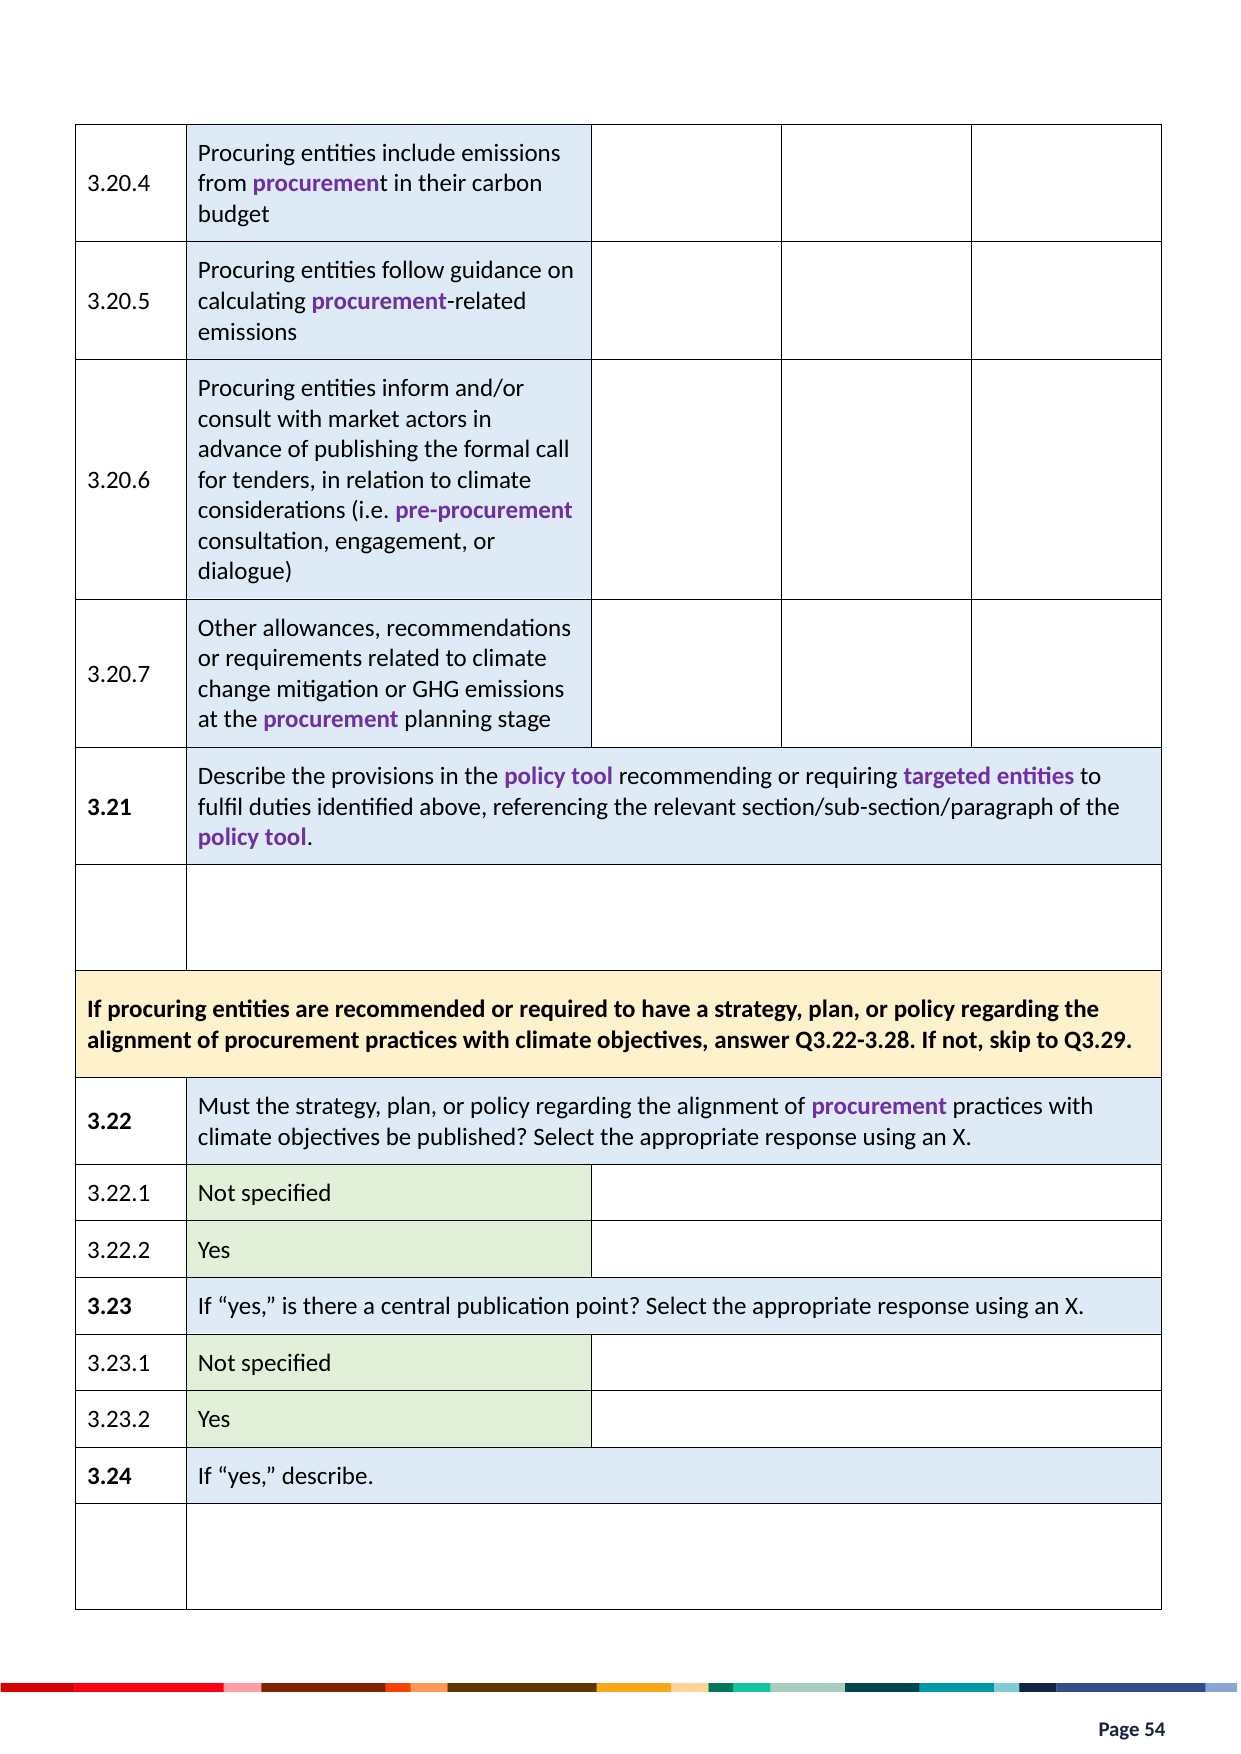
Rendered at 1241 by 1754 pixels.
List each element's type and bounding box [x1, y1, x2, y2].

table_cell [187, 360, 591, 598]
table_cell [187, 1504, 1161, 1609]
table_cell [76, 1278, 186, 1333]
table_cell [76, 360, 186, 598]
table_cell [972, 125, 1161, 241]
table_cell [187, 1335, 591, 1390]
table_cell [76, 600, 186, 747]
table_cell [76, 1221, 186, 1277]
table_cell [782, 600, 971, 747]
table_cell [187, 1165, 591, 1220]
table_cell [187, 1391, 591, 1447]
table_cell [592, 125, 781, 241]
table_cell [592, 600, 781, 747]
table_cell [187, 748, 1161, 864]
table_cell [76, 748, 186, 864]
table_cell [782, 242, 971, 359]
picture [0, 1683, 1236, 1692]
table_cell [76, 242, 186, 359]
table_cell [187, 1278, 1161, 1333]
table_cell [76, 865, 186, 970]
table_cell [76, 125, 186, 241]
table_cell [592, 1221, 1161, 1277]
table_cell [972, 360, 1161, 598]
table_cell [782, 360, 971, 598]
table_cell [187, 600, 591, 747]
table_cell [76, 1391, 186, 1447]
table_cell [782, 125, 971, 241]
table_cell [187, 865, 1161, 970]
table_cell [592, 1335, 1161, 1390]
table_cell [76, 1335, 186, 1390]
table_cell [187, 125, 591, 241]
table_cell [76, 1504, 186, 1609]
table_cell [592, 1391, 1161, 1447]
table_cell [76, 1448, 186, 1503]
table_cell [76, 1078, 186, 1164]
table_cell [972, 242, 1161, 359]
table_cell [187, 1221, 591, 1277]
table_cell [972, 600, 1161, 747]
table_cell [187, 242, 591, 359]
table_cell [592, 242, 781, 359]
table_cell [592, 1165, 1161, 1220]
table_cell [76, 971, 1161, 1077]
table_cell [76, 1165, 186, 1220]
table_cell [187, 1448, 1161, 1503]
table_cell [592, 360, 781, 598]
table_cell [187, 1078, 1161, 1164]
